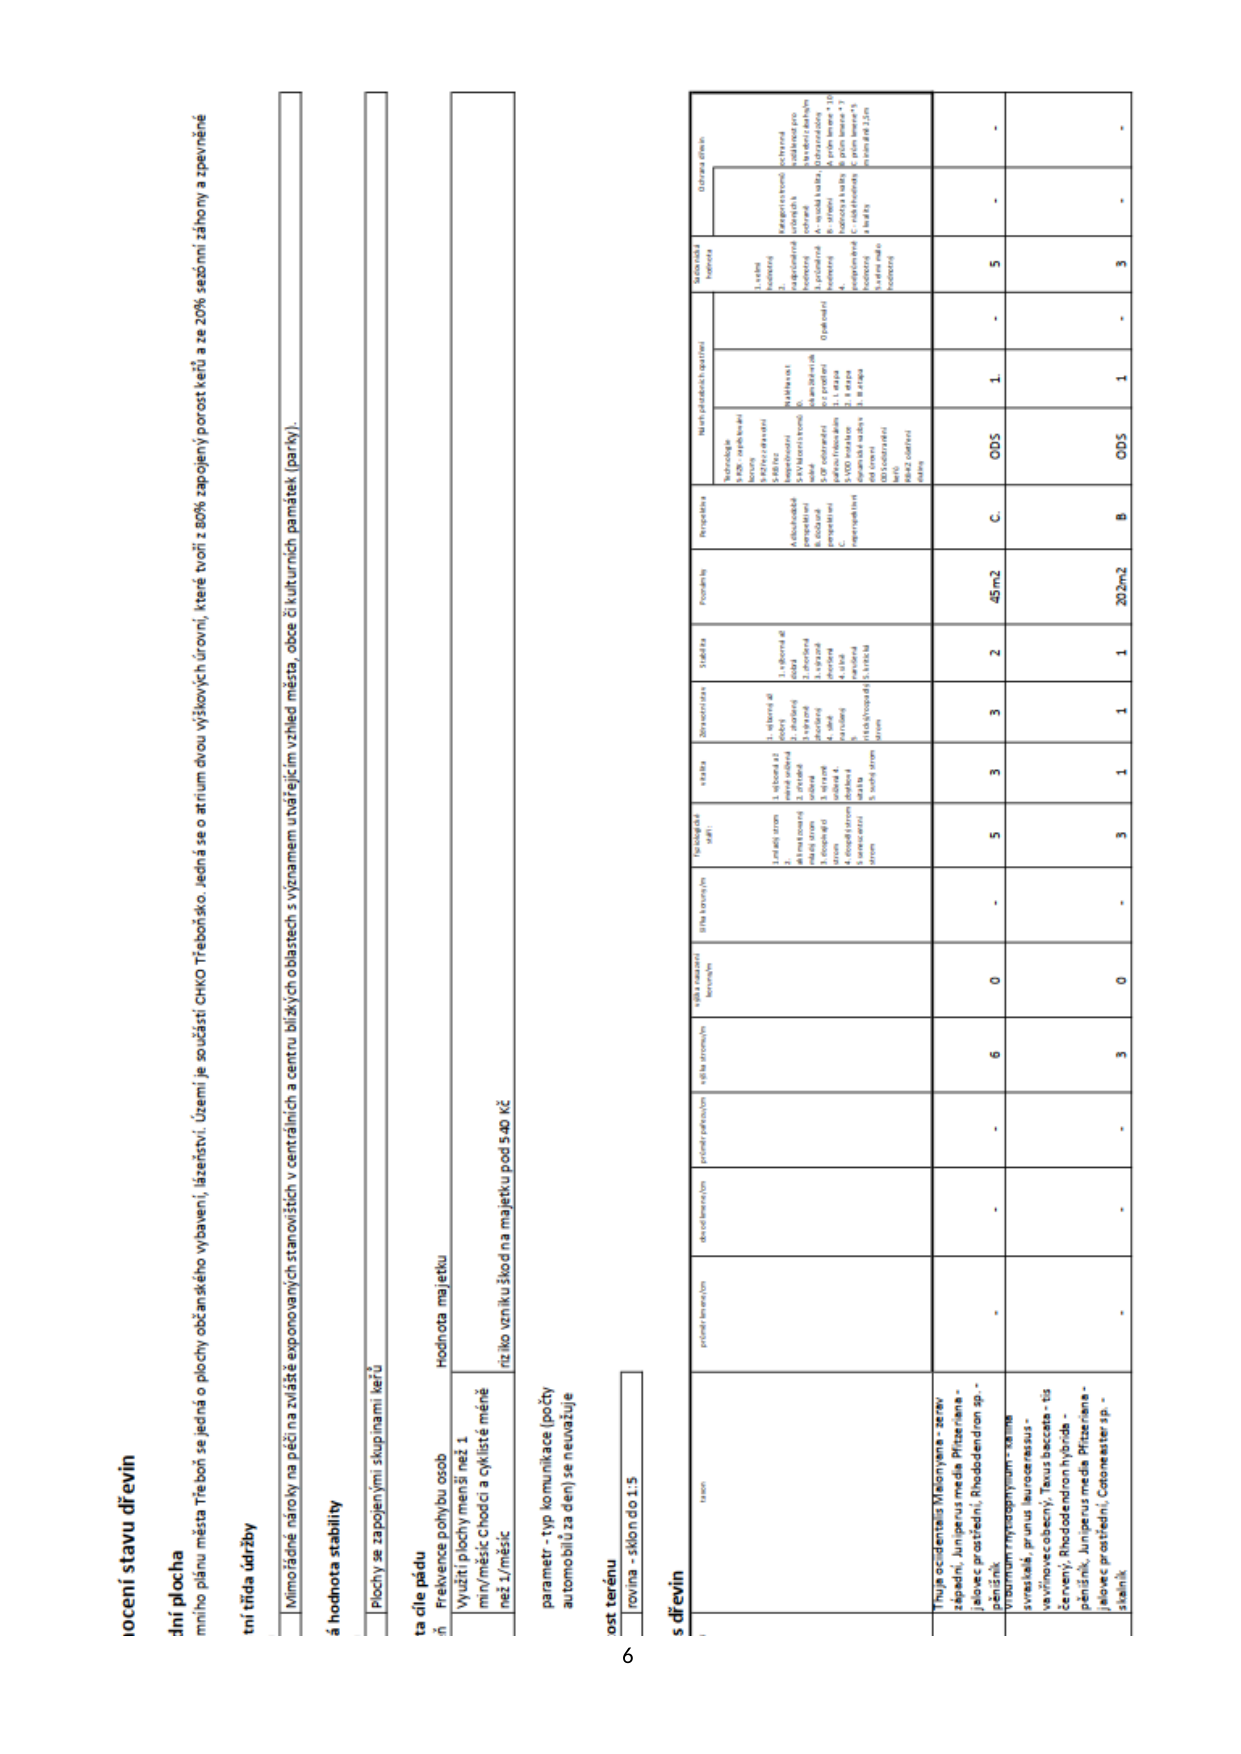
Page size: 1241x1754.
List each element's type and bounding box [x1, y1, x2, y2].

picture [101, 59, 1155, 1636]
